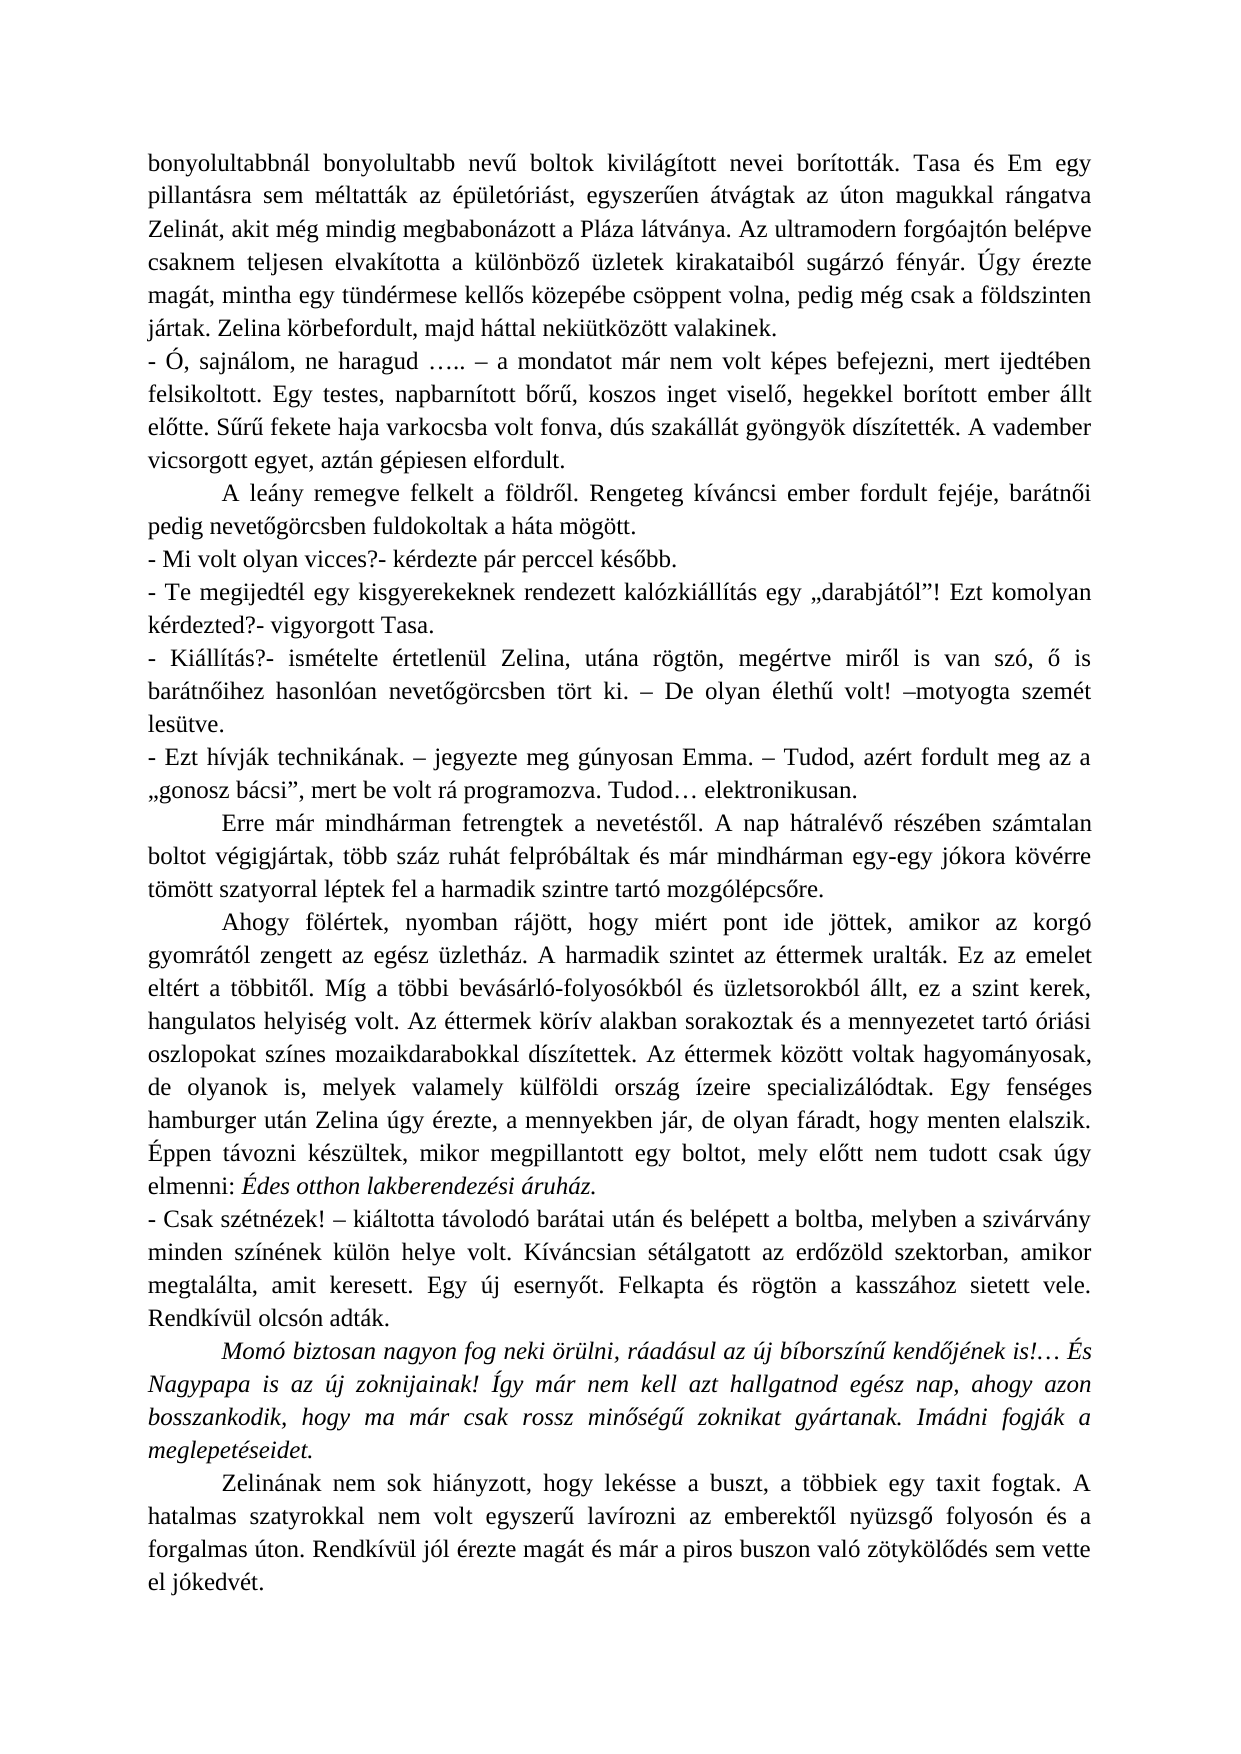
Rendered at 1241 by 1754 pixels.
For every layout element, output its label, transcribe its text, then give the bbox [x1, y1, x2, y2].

list - Kiállítás?- ismételte értetlenül Zelina, utána rögtön, megértve miről is van szó, ő is barátnőihez hasonlóan nevetőgörcsben tört ki. – De olyan élethű volt! –motyogta szemét lesütve. [148, 643, 1093, 738]
list - Mi volt olyan vicces?- kérdezte pár perccel később. [148, 544, 1093, 573]
list - Ó, sajnálom, ne haragud ….. – a mondatot már nem volt képes befejezni, mert ijedtében felsikoltott. Egy testes, napbarnított bőrű, koszos inget viselő, hegekkel borított ember állt előtte. Sűrű fekete haja varkocsba volt fonva, dús szakállát gyöngyök díszítették. A vadember vicsorgott egyet, aztán gépiesen elfordult. [148, 346, 1093, 473]
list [148, 148, 1093, 341]
list Ahogy fölértek, nyomban rájött, hogy miért pont ide jöttek, amikor az korgó gyomrától zengett az egész üzletház. A harmadik szintet az éttermek uralták. Ez az emelet eltért a többitől. Míg a többi bevásárló-folyosókból és üzletsorokból állt, ez a szint kerek, hangulatos helyiség volt. Az éttermek körív alakban sorakoztak és a mennyezetet tartó óriási oszlopokat színes mozaikdarabokkal díszítettek. Az éttermek között voltak hagyományosak, de olyanok is, melyek valamely külföldi ország ízeire specializálódtak. Egy fenséges hamburger után Zelina úgy érezte, a mennyekben jár, de olyan fáradt, hogy menten elalszik. Éppen távozni készültek, mikor megpillantott egy boltot, mely előtt nem tudott csak úgy elmenni: Édes otthon lakberendezési áruház. [148, 907, 1093, 1200]
list Erre már mindhárman fetrengtek a nevetéstől. A nap hátralévő részében számtalan boltot végigjártak, több száz ruhát felpróbáltak és már mindhárman egy-egy jókora kövérre tömött szatyorral léptek fel a harmadik szintre tartó mozgólépcsőre. [148, 808, 1093, 903]
list - Te megijedtél egy kisgyerekeknek rendezett kalózkiállítás egy „darabjától”! Ezt komolyan kérdezted?- vigyorgott Tasa. [148, 577, 1093, 639]
list - Ezt hívják technikának. – jegyezte meg gúnyosan Emma. – Tudod, azért fordult meg az a „gonosz bácsi”, mert be volt rá programozva. Tudod… elektronikusan. [148, 742, 1093, 804]
list A leány remegve felkelt a földről. Rengeteg kíváncsi ember fordult fejéje, barátnői pedig nevetőgörcsben fuldokoltak a háta mögött. [148, 478, 1093, 539]
list Momó biztosan nagyon fog neki örülni, ráadásul az új bíborszínű kendőjének is!… És Nagypapa is az új zoknijainak! Így már nem kell azt hallgatnod egész nap, ahogy azon bosszankodik, hogy ma már csak rossz minőségű zoknikat gyártanak. Imádni fogják a meglepetéseidet. [148, 1336, 1093, 1464]
list - Csak szétnézek! – kiáltotta távolodó barátai után és belépett a boltba, melyben a szivárvány minden színének külön helye volt. Kíváncsian sétálgatott az erdőzöld szektorban, amikor megtalálta, amit keresett. Egy új esernyőt. Felkapta és rögtön a kasszához sietett vele. Rendkívül olcsón adták. [148, 1204, 1093, 1332]
list Zelinának nem sok hiányzott, hogy lekésse a buszt, a többiek egy taxit fogtak. A hatalmas szatyrokkal nem volt egyszerű lavírozni az emberektől nyüzsgő folyosón és a forgalmas úton. Rendkívül jól érezte magát és már a piros buszon való zötykölődés sem vette el jókedvét. [148, 1468, 1093, 1596]
